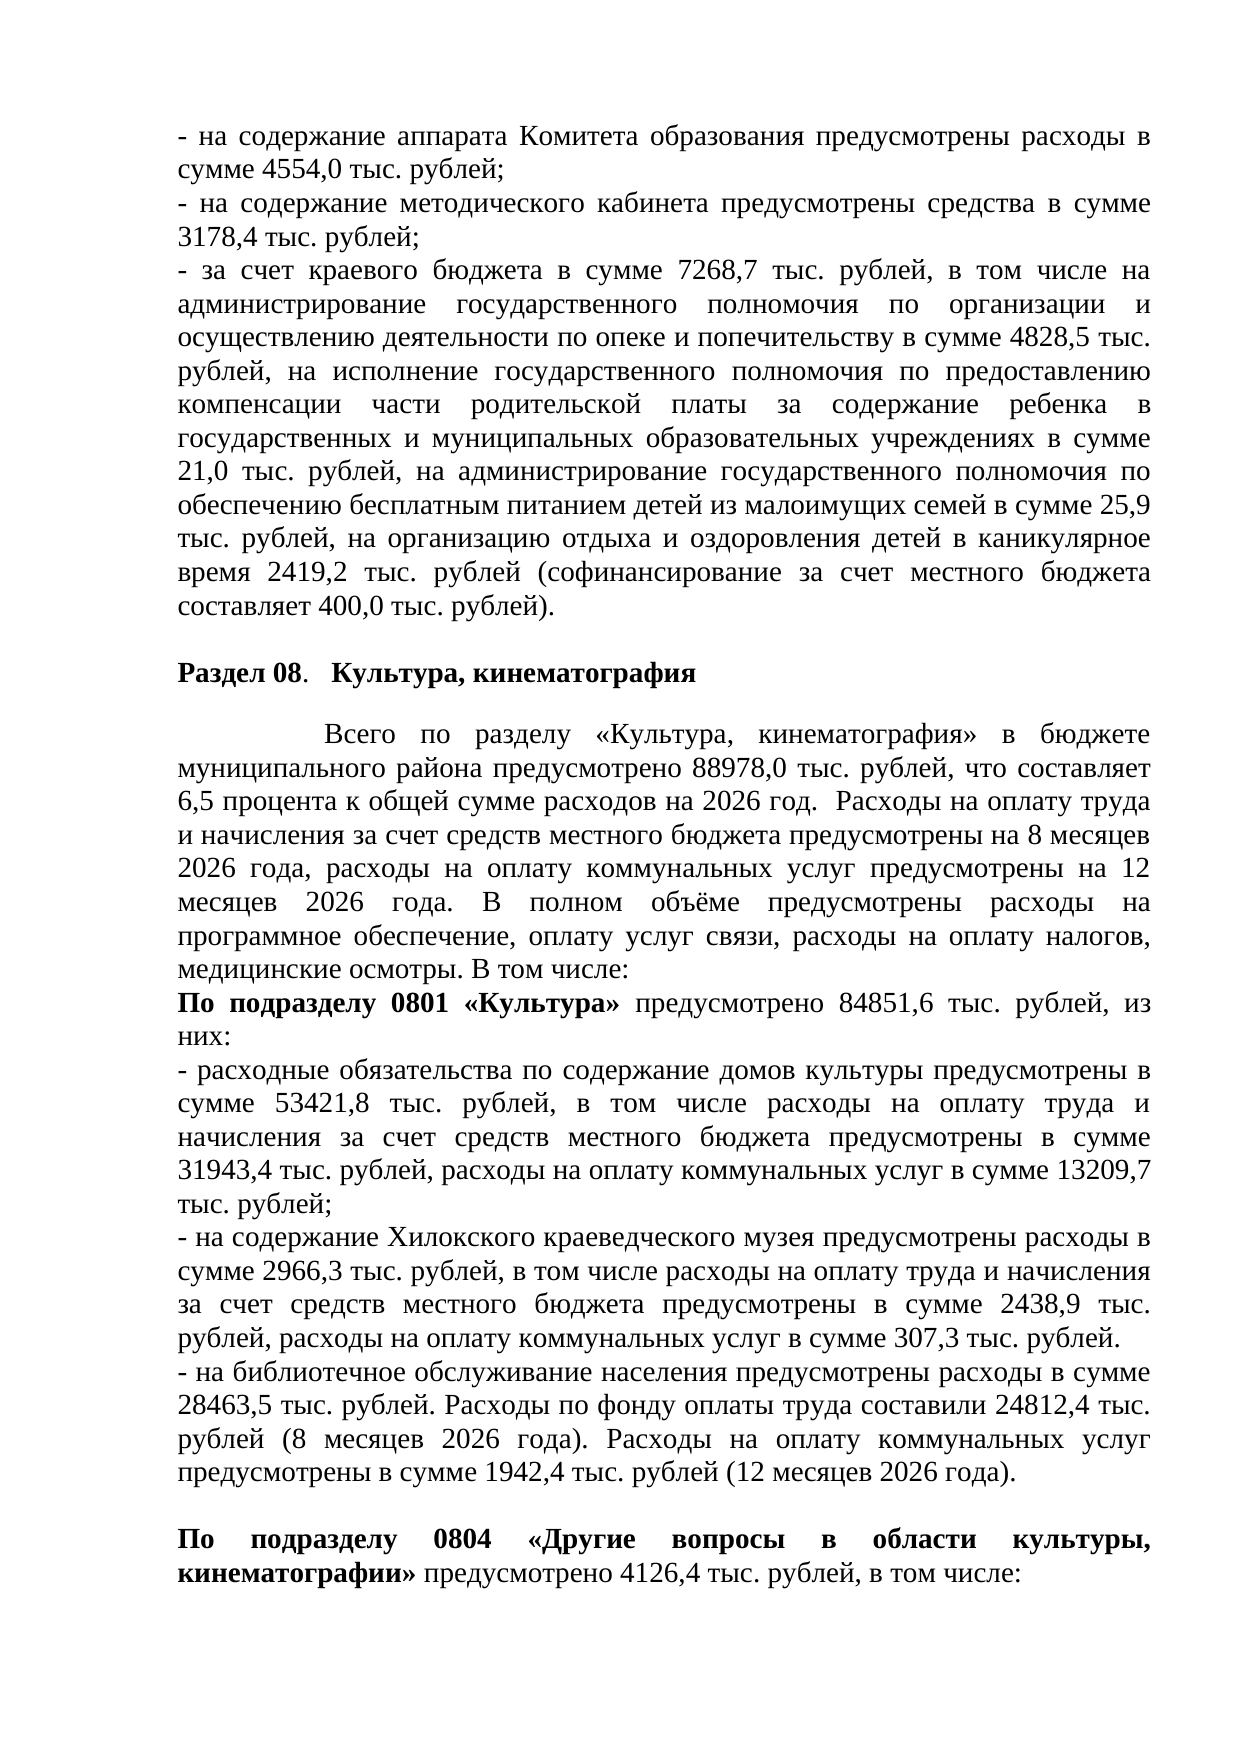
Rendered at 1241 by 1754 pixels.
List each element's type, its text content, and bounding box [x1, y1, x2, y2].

text Всего по разделу «Культура, кинематография» в бюджете муниципального района предусмотрено 88978,0 тыс. рублей, что составляет 6,5 процента к общей сумме расходов на 2026 год. Расходы на оплату труда и начисления за счет средств местного бюджета предусмотрены на 8 месяцев 2026 года, расходы на оплату коммунальных услуг предусмотрены на 12 месяцев 2026 года. В полном объёме предусмотрены расходы на программное обеспечение, оплату услуг связи, расходы на оплату налогов, медицинские осмотры. В том числе: [177, 716, 1152, 985]
text - за счет краевого бюджета в сумме 7268,7 тыс. рублей, в том числе на администрирование государственного полномочия по организации и осуществлению деятельности по опеке и попечительству в сумме 4828,5 тыс. рублей, на исполнение государственного полномочия по предоставлению компенсации части родительской платы за содержание ребенка в государственных и муниципальных образовательных учреждениях в сумме 21,0 тыс. рублей, на администрирование государственного полномочия по обеспечению бесплатным питанием детей из малоимущих семей в сумме 25,9 тыс. рублей, на организацию отдыха и оздоровления детей в каникулярное время 2419,2 тыс. рублей (софинансирование за счет местного бюджета составляет 400,0 тыс. рублей). [177, 252, 1152, 621]
text - расходные обязательства по содержание домов культуры предусмотрены в сумме 53421,8 тыс. рублей, в том числе расходы на оплату труда и начисления за счет средств местного бюджета предусмотрены в сумме 31943,4 тыс. рублей, расходы на оплату коммунальных услуг в сумме 13209,7 тыс. рублей; [177, 1052, 1152, 1219]
text По подразделу 0801 «Культура» предусмотрено 84851,6 тыс. рублей, из них: [177, 985, 1152, 1052]
text - на содержание аппарата Комитета образования предусмотрены расходы в сумме 4554,0 тыс. рублей; [177, 118, 1152, 185]
text - на библиотечное обслуживание населения предусмотрены расходы в сумме 28463,5 тыс. рублей. Расходы по фонду оплаты труда составили 24812,4 тыс. рублей (8 месяцев 2026 года). Расходы на оплату коммунальных услуг предусмотрены в сумме 1942,4 тыс. рублей (12 месяцев 2026 года). [177, 1354, 1152, 1488]
text По подразделу 0804 «Другие вопросы в области культуры, кинематографии» предусмотрено 4126,4 тыс. рублей, в том числе: [177, 1521, 1152, 1588]
text Раздел 08. Культура, кинематография [177, 655, 1152, 688]
text - на содержание Хилокского краеведческого музея предусмотрены расходы в сумме 2966,3 тыс. рублей, в том числе расходы на оплату труда и начисления за счет средств местного бюджета предусмотрены в сумме 2438,9 тыс. рублей, расходы на оплату коммунальных услуг в сумме 307,3 тыс. рублей. [177, 1219, 1152, 1354]
text - на содержание методического кабинета предусмотрены средства в сумме 3178,4 тыс. рублей; [177, 185, 1152, 252]
